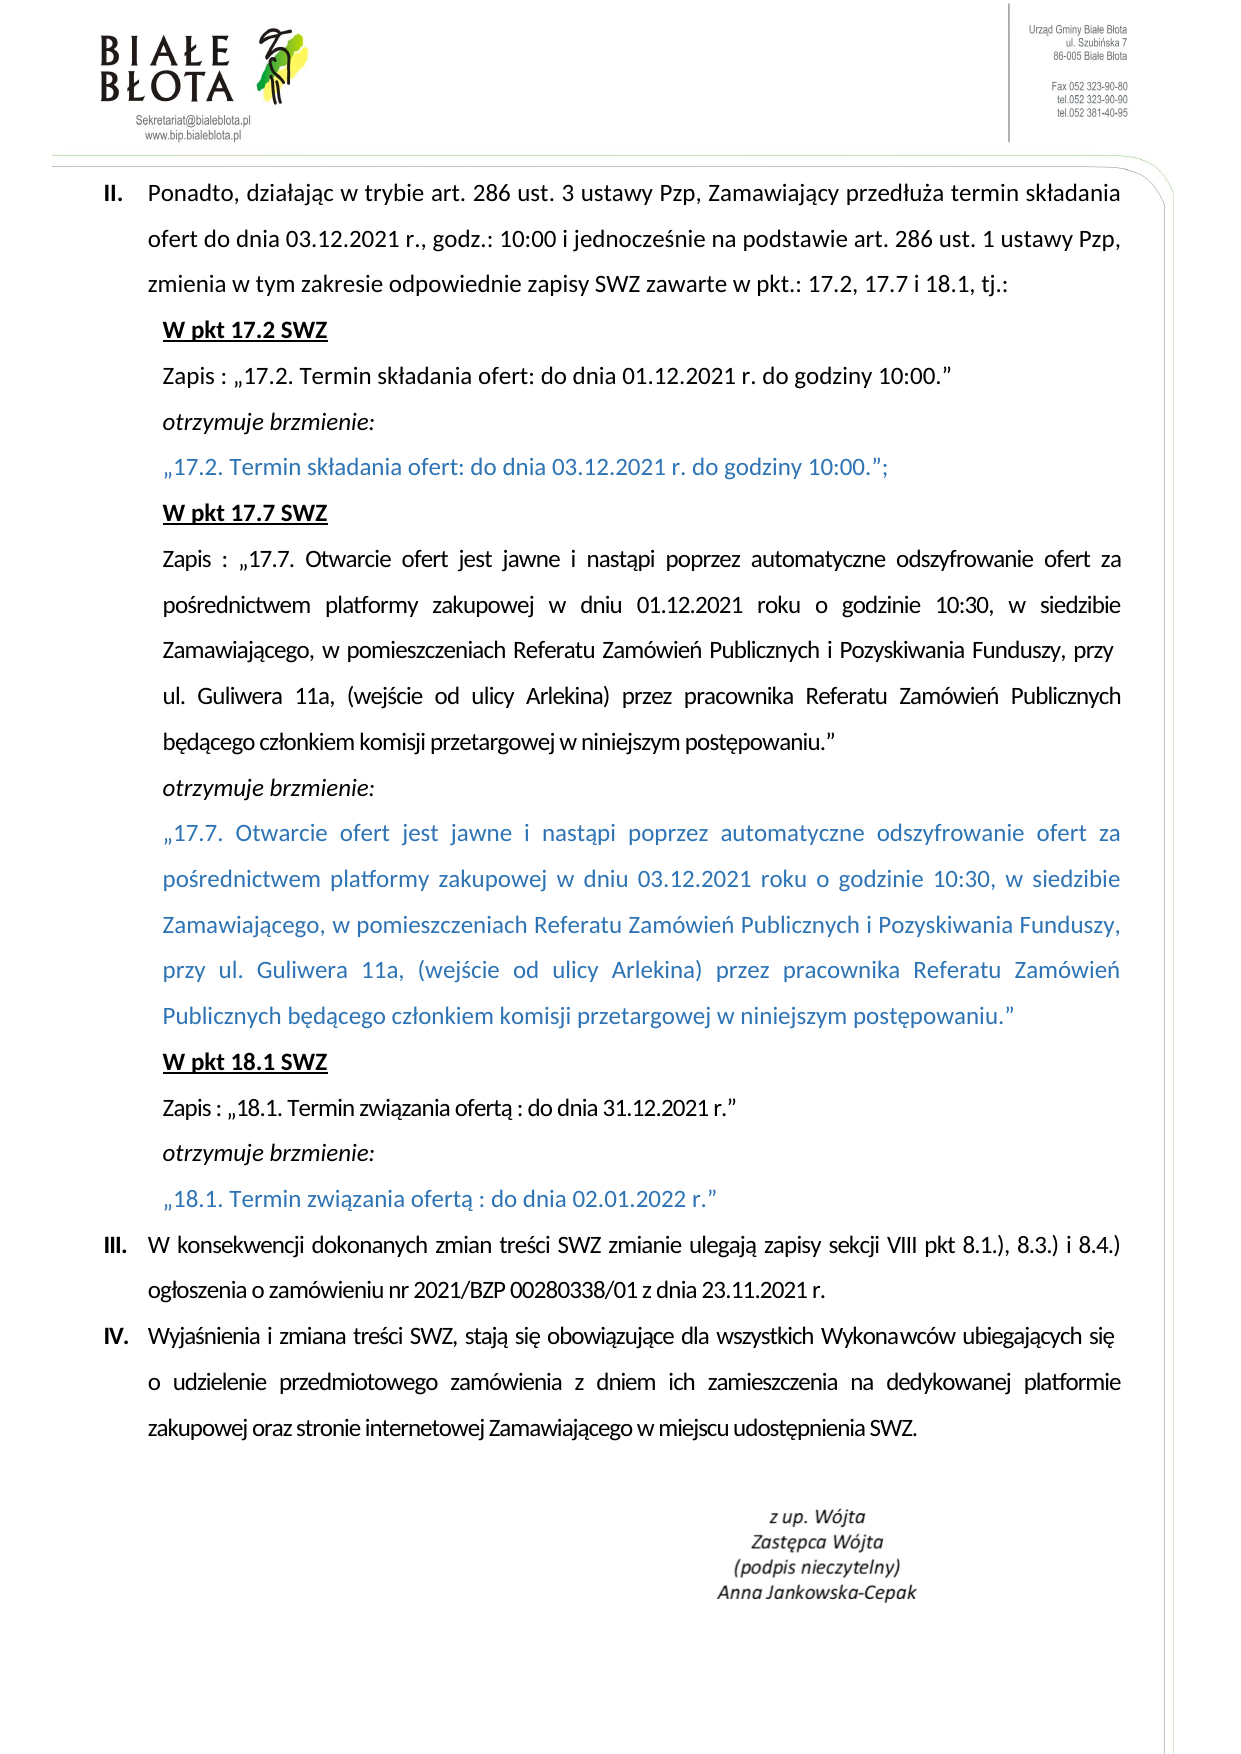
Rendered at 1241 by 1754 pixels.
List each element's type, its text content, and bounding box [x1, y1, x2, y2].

list W pkt 17.7 SWZ [162, 497, 1122, 528]
list otrzymuje brzmienie: [162, 406, 1122, 436]
list „17.2. Termin składania ofert: do dnia 03.12.2021 r. do godziny 10:00.”; [162, 452, 1122, 482]
list Zapis : „17.7. Otwarcie ofert jest jawne i nastąpi poprzez automatyczne odszyfrowanie ofert za pośrednictwem platformy zakupowej w dniu 01.12.2021 roku o godzinie 10:30, w siedzibie Zamawiającego, w pomieszczeniach Referatu Zamówień Publicznych i Pozyskiwania Funduszy, przy ul. Guliwera 11a, (wejście od ulicy Arlekina) przez pracownika Referatu Zamówień Publicznych będącego członkiem komisji przetargowej w niniejszym postępowaniu.” [162, 543, 1122, 756]
text Zapis : „18.1. Termin związania ofertą : do dnia 31.12.2021 r.” [162, 1092, 1122, 1122]
list Zapis : „17.2. Termin składania ofert: do dnia 01.12.2021 r. do godziny 10:00.” [162, 360, 1122, 391]
list W pkt 17.2 SWZ [162, 314, 1122, 345]
list W konsekwencji dokonanych zmian treści SWZ zmianie ulegają zapisy sekcji VIII pkt 8.1.), 8.3.) i 8.4.) ogłoszenia o zamówieniu nr 2021/BZP 00280338/01 z dnia 23.11.2021 r. [103, 1229, 1122, 1305]
picture [51, 3, 1174, 1754]
list „17.7. Otwarcie ofert jest jawne i nastąpi poprzez automatyczne odszyfrowanie ofert za pośrednictwem platformy zakupowej w dniu 03.12.2021 roku o godzinie 10:30, w siedzibie Zamawiającego, w pomieszczeniach Referatu Zamówień Publicznych i Pozyskiwania Funduszy, przy ul. Guliwera 11a, (wejście od ulicy Arlekina) przez pracownika Referatu Zamówień Publicznych będącego członkiem komisji przetargowej w niniejszym postępowaniu.” [162, 817, 1122, 1031]
text otrzymuje brzmienie: [162, 1137, 1122, 1168]
text „18.1. Termin związania ofertą : do dnia 02.01.2022 r.” [162, 1183, 1122, 1214]
list otrzymuje brzmienie: [162, 772, 1122, 802]
list Wyjaśnienia i zmiana treści SWZ, stają się obowiązujące dla wszystkich Wykonawców ubiegających się o udzielenie przedmiotowego zamówienia z dniem ich zamieszczenia na dedykowanej platformie zakupowej oraz stronie internetowej Zamawiającego w miejscu udostępnienia SWZ. [103, 1320, 1122, 1442]
list Ponadto, działając w trybie art. 286 ust. 3 ustawy Pzp, Zamawiający przedłuża termin składania ofert do dnia 03.12.2021 r., godz.: 10:00 i jednocześnie na podstawie art. 286 ust. 1 ustawy Pzp, zmienia w tym zakresie odpowiednie zapisy SWZ zawarte w pkt.: 17.2, 17.7 i 18.1, tj.: [103, 177, 1122, 299]
text W pkt 18.1 SWZ [162, 1046, 1122, 1077]
